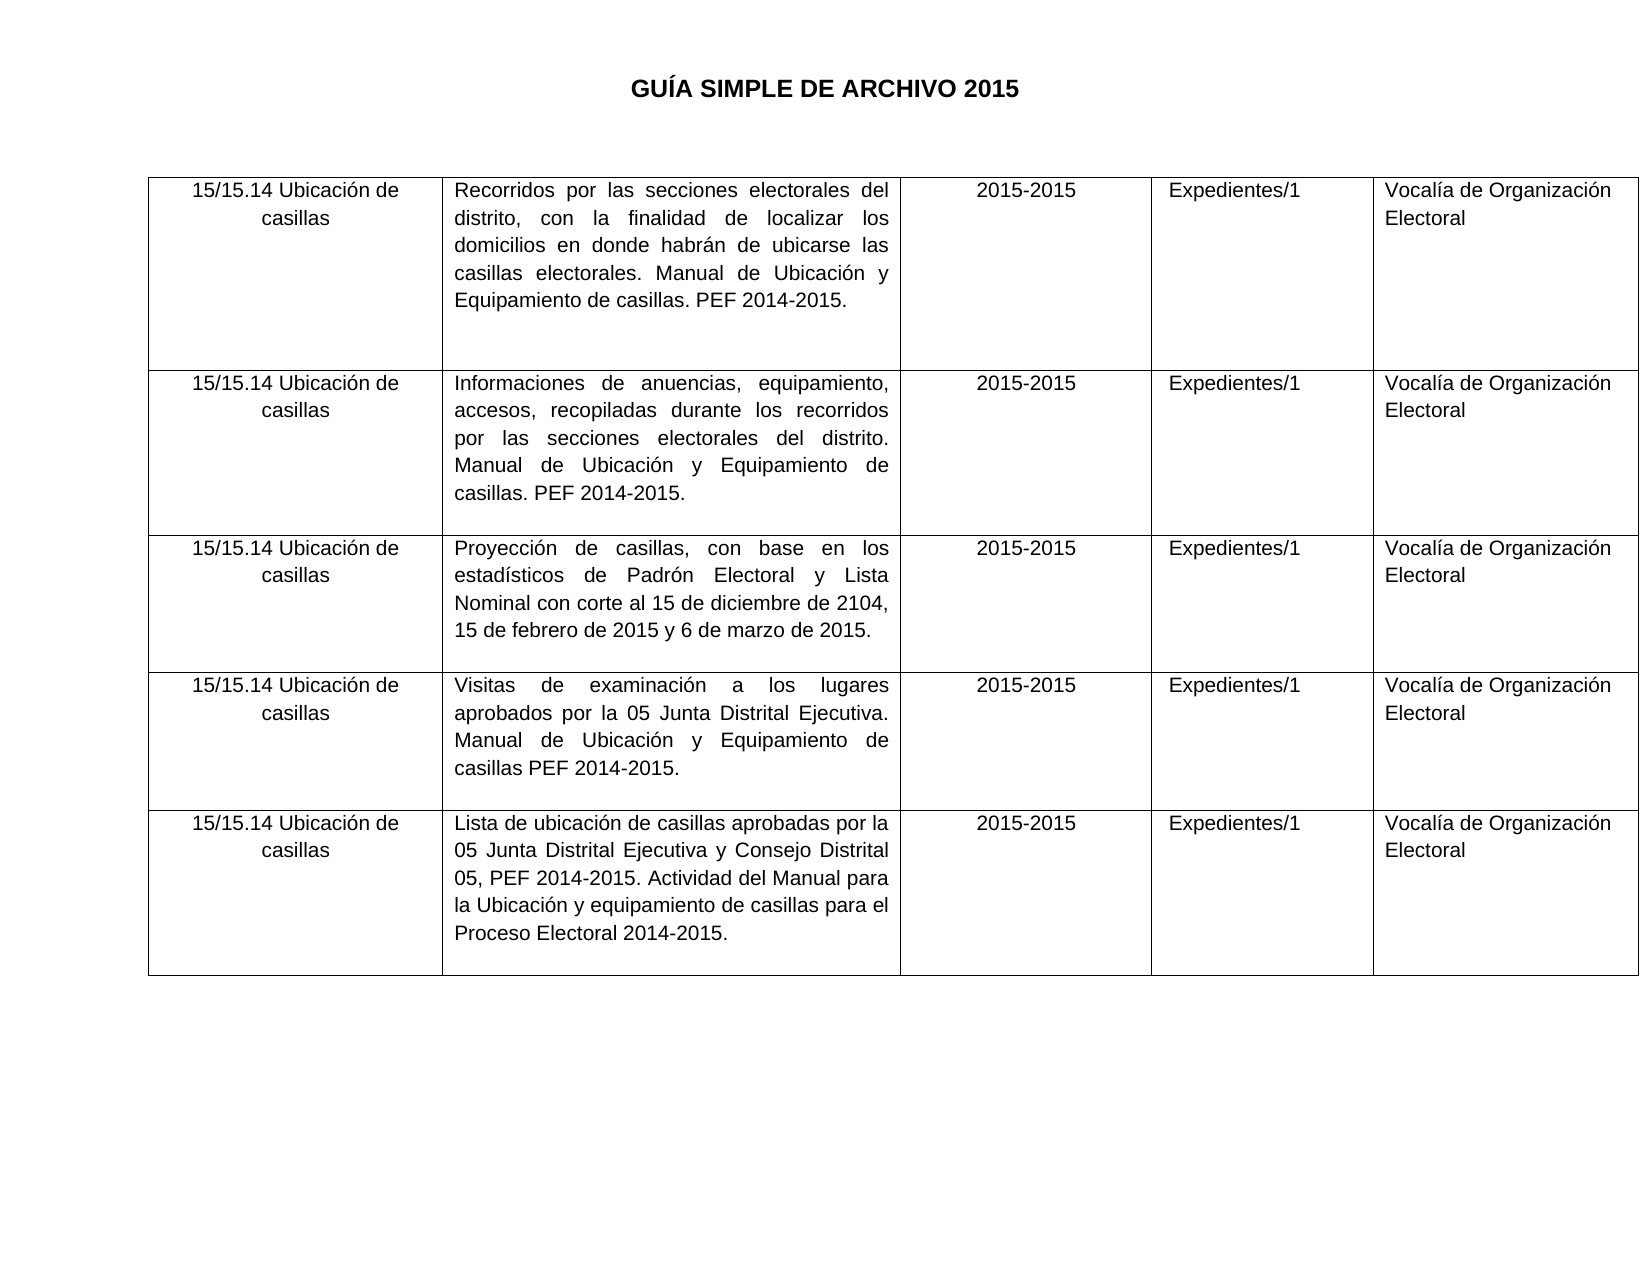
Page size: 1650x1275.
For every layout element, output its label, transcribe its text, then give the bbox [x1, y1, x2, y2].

table_cell Expedientes/1 [1152, 371, 1373, 535]
table_cell Vocalía de Organización Electoral [1374, 673, 1638, 810]
table_cell 15/15.14 Ubicación de casillas [149, 371, 442, 535]
table_cell Vocalía de Organización Electoral [1374, 536, 1638, 672]
table_cell 15/15.14 Ubicación de casillas [149, 536, 442, 672]
table_cell Proyección de casillas, con base en los estadísticos de Padrón Electoral y Lista Nominal con corte al 15 de diciembre de 2104, 15 de febrero de 2015 y 6 de marzo de 2015. [443, 536, 900, 672]
table_cell 2015-2015 [901, 673, 1151, 810]
table_cell Expedientes/1 [1152, 536, 1373, 672]
table_cell 2015-2015 [901, 536, 1151, 672]
table_cell 15/15.14 Ubicación de casillas [149, 673, 442, 810]
table_cell 2015-2015 [901, 371, 1151, 535]
table_cell Recorridos por las secciones electorales del distrito, con la finalidad de localizar los domicilios en donde habrán de ubicarse las casillas electorales. Manual de Ubicación y Equipamiento de casillas. PEF 2014-2015. [443, 178, 900, 370]
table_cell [1374, 178, 1638, 370]
table_cell 2015-2015 [901, 811, 1151, 975]
table_cell Expedientes/1 [1152, 178, 1373, 370]
table_cell Visitas de examinación a los lugares aprobados por la 05 Junta Distrital Ejecutiva. Manual de Ubicación y Equipamiento de casillas PEF 2014-2015. [443, 673, 900, 810]
table_cell 2015-2015 [901, 178, 1151, 370]
table_cell Expedientes/1 [1152, 673, 1373, 810]
table_cell Expedientes/1 [1152, 811, 1373, 975]
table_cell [149, 178, 442, 370]
table_cell Lista de ubicación de casillas aprobadas por la 05 Junta Distrital Ejecutiva y Consejo Distrital 05, PEF 2014-2015. Actividad del Manual para la Ubicación y equipamiento de casillas para el Proceso Electoral 2014-2015. [443, 811, 900, 975]
table_cell Informaciones de anuencias, equipamiento, accesos, recopiladas durante los recorridos por las secciones electorales del distrito. Manual de Ubicación y Equipamiento de casillas. PEF 2014-2015. [443, 371, 900, 535]
table_cell Vocalía de Organización Electoral [1374, 371, 1638, 535]
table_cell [149, 811, 442, 975]
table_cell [1374, 811, 1638, 975]
